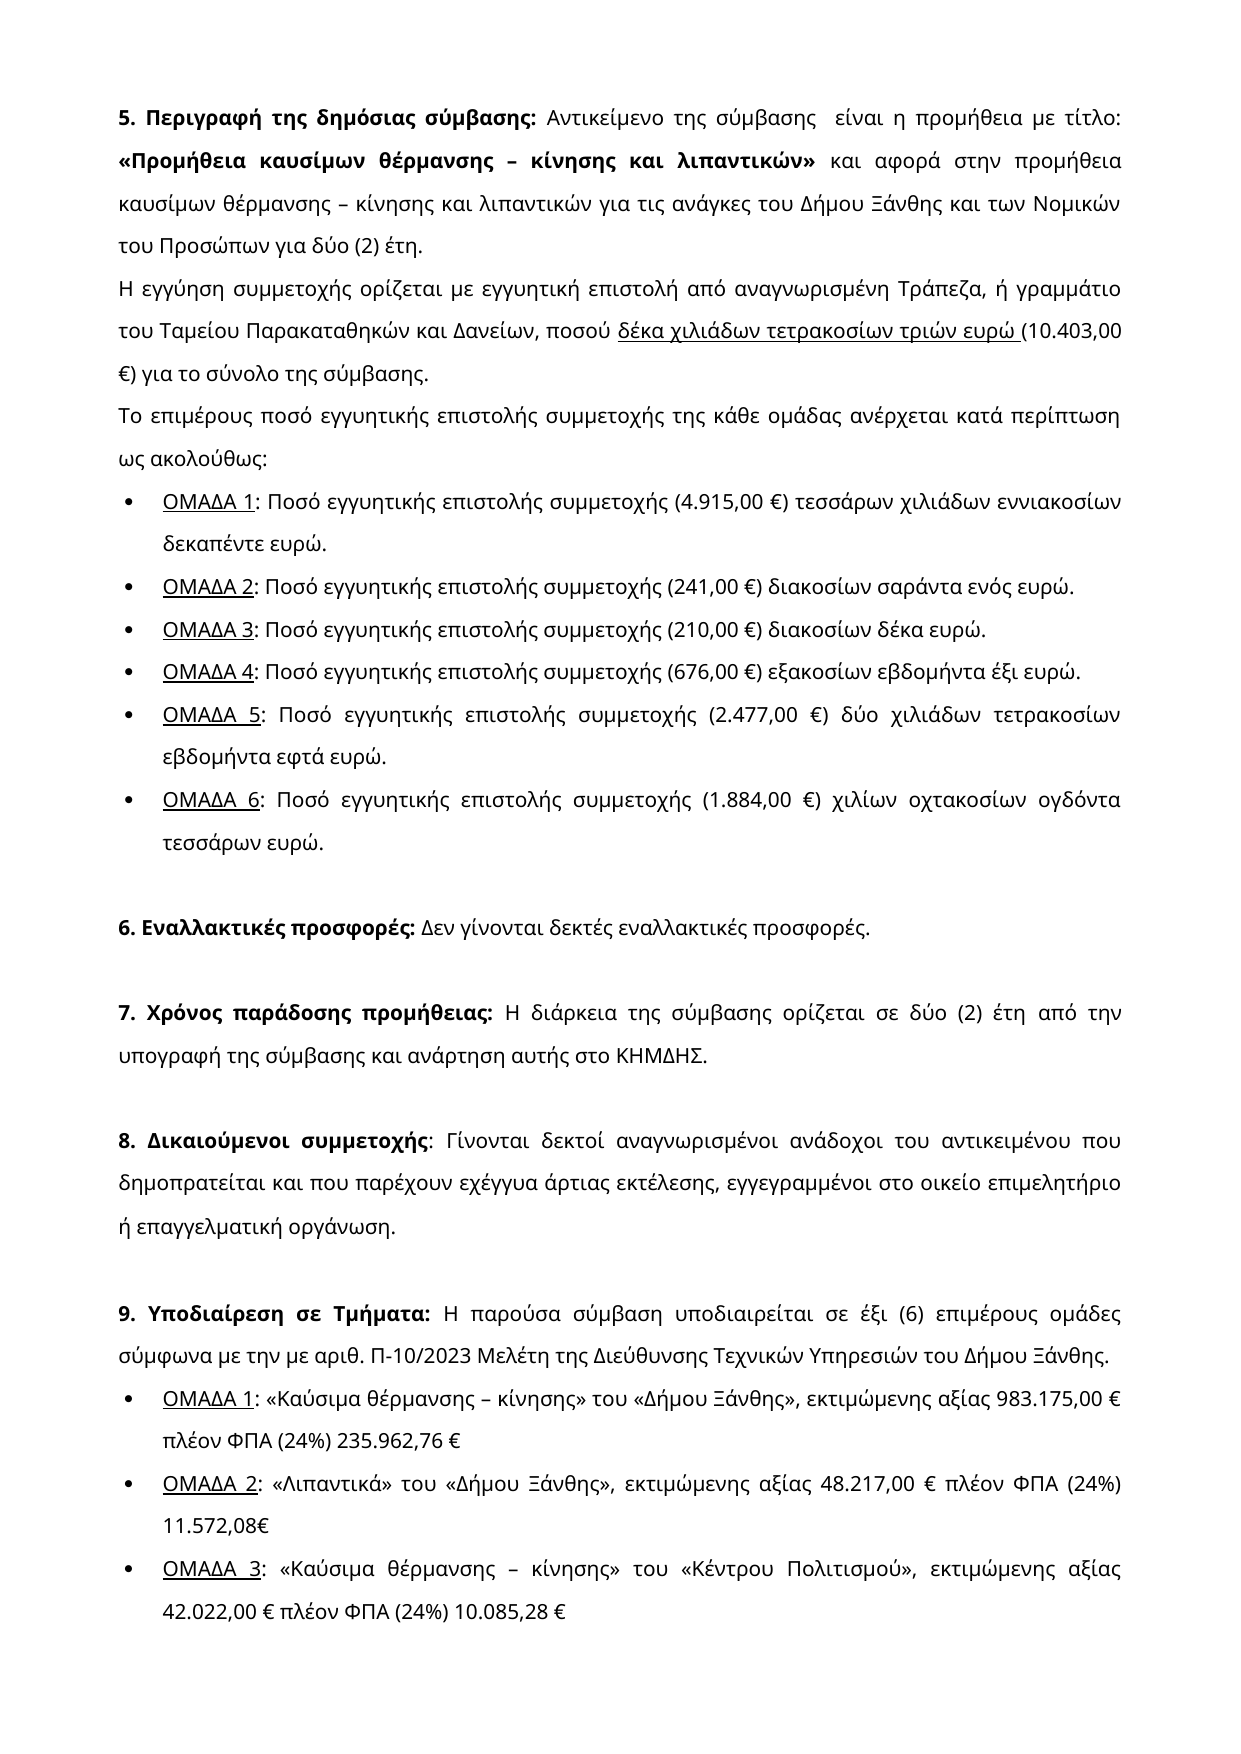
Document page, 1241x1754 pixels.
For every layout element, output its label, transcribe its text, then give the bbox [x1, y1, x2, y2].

list ΟΜΑΔΑ 1: «Καύσιμα θέρμανσης – κίνησης» του «Δήμου Ξάνθης», εκτιμώμενης αξίας 983.175,00 € πλέον ΦΠΑ (24%) 235.962,76 € [125, 1384, 1122, 1455]
list ΟΜΑΔΑ 5: Ποσό εγγυητικής επιστολής συμμετοχής (2.477,00 €) δύο χιλιάδων τετρακοσίων εβδομήντα εφτά ευρώ. [125, 700, 1122, 771]
text 7. Χρόνος παράδοσης προμήθειας: Η διάρκεια της σύμβασης ορίζεται σε δύο (2) έτη από την υπογραφή της σύμβασης και ανάρτηση αυτής στο ΚΗΜΔΗΣ. [118, 998, 1122, 1069]
list ΟΜΑΔΑ 6: Ποσό εγγυητικής επιστολής συμμετοχής (1.884,00 €) χιλίων οχτακοσίων ογδόντα τεσσάρων ευρώ. [125, 785, 1122, 856]
text 5. Περιγραφή της δημόσιας σύμβασης: Αντικείμενο της σύμβασης είναι η προμήθεια με τίτλο: «Προμήθεια καυσίμων θέρμανσης – κίνησης και λιπαντικών» και αφορά στην προμήθεια καυσίμων θέρμανσης – κίνησης και λιπαντικών για τις ανάγκες του Δήμου Ξάνθης και των Νομικών του Προσώπων για δύο (2) έτη. [118, 103, 1122, 260]
text Το επιμέρους ποσό εγγυητικής επιστολής συμμετοχής της κάθε ομάδας ανέρχεται κατά περίπτωση ως ακολούθως: [118, 402, 1122, 473]
list ΟΜΑΔΑ 3: Ποσό εγγυητικής επιστολής συμμετοχής (210,00 €) διακοσίων δέκα ευρώ. [125, 615, 1122, 643]
list ΟΜΑΔΑ 2: «Λιπαντικά» του «Δήμου Ξάνθης», εκτιμώμενης αξίας 48.217,00 € πλέον ΦΠΑ (24%) 11.572,08€ [125, 1469, 1122, 1540]
list ΟΜΑΔΑ 4: Ποσό εγγυητικής επιστολής συμμετοχής (676,00 €) εξακοσίων εβδομήντα έξι ευρώ. [125, 657, 1122, 686]
list ΟΜΑΔΑ 3: «Καύσιμα θέρμανσης – κίνησης» του «Κέντρου Πολιτισμού», εκτιμώμενης αξίας 42.022,00 € πλέον ΦΠΑ (24%) 10.085,28 € [125, 1554, 1122, 1625]
list ΟΜΑΔΑ 1: Ποσό εγγυητικής επιστολής συμμετοχής (4.915,00 €) τεσσάρων χιλιάδων εννιακοσίων δεκαπέντε ευρώ. [125, 487, 1122, 558]
list ΟΜΑΔΑ 2: Ποσό εγγυητικής επιστολής συμμετοχής (241,00 €) διακοσίων σαράντα ενός ευρώ. [125, 572, 1122, 601]
text 9. Υποδιαίρεση σε Τμήματα: Η παρούσα σύμβαση υποδιαιρείται σε έξι (6) επιμέρους ομάδες σύμφωνα με την με αριθ. Π-10/2023 Μελέτη της Διεύθυνσης Τεχνικών Υπηρεσιών του Δήμου Ξάνθης. [118, 1299, 1122, 1370]
text Η εγγύηση συμμετοχής ορίζεται με εγγυητική επιστολή από αναγνωρισμένη Τράπεζα, ή γραμμάτιο του Ταμείου Παρακαταθηκών και Δανείων, ποσού δέκα χιλιάδων τετρακοσίων τριών ευρώ (10.403,00 €) για το σύνολο της σύμβασης. [118, 274, 1122, 387]
text 8. Δικαιούμενοι συμμετοχής: Γίνονται δεκτοί αναγνωρισμένοι ανάδοχοι του αντικειμένου που δημοπρατείται και που παρέχουν εχέγγυα άρτιας εκτέλεσης, εγγεγραμμένοι στο οικείο επιμελητήριο ή επαγγελματική οργάνωση. [118, 1126, 1122, 1241]
text 6. Εναλλακτικές προσφορές: Δεν γίνονται δεκτές εναλλακτικές προσφορές. [118, 913, 1122, 941]
